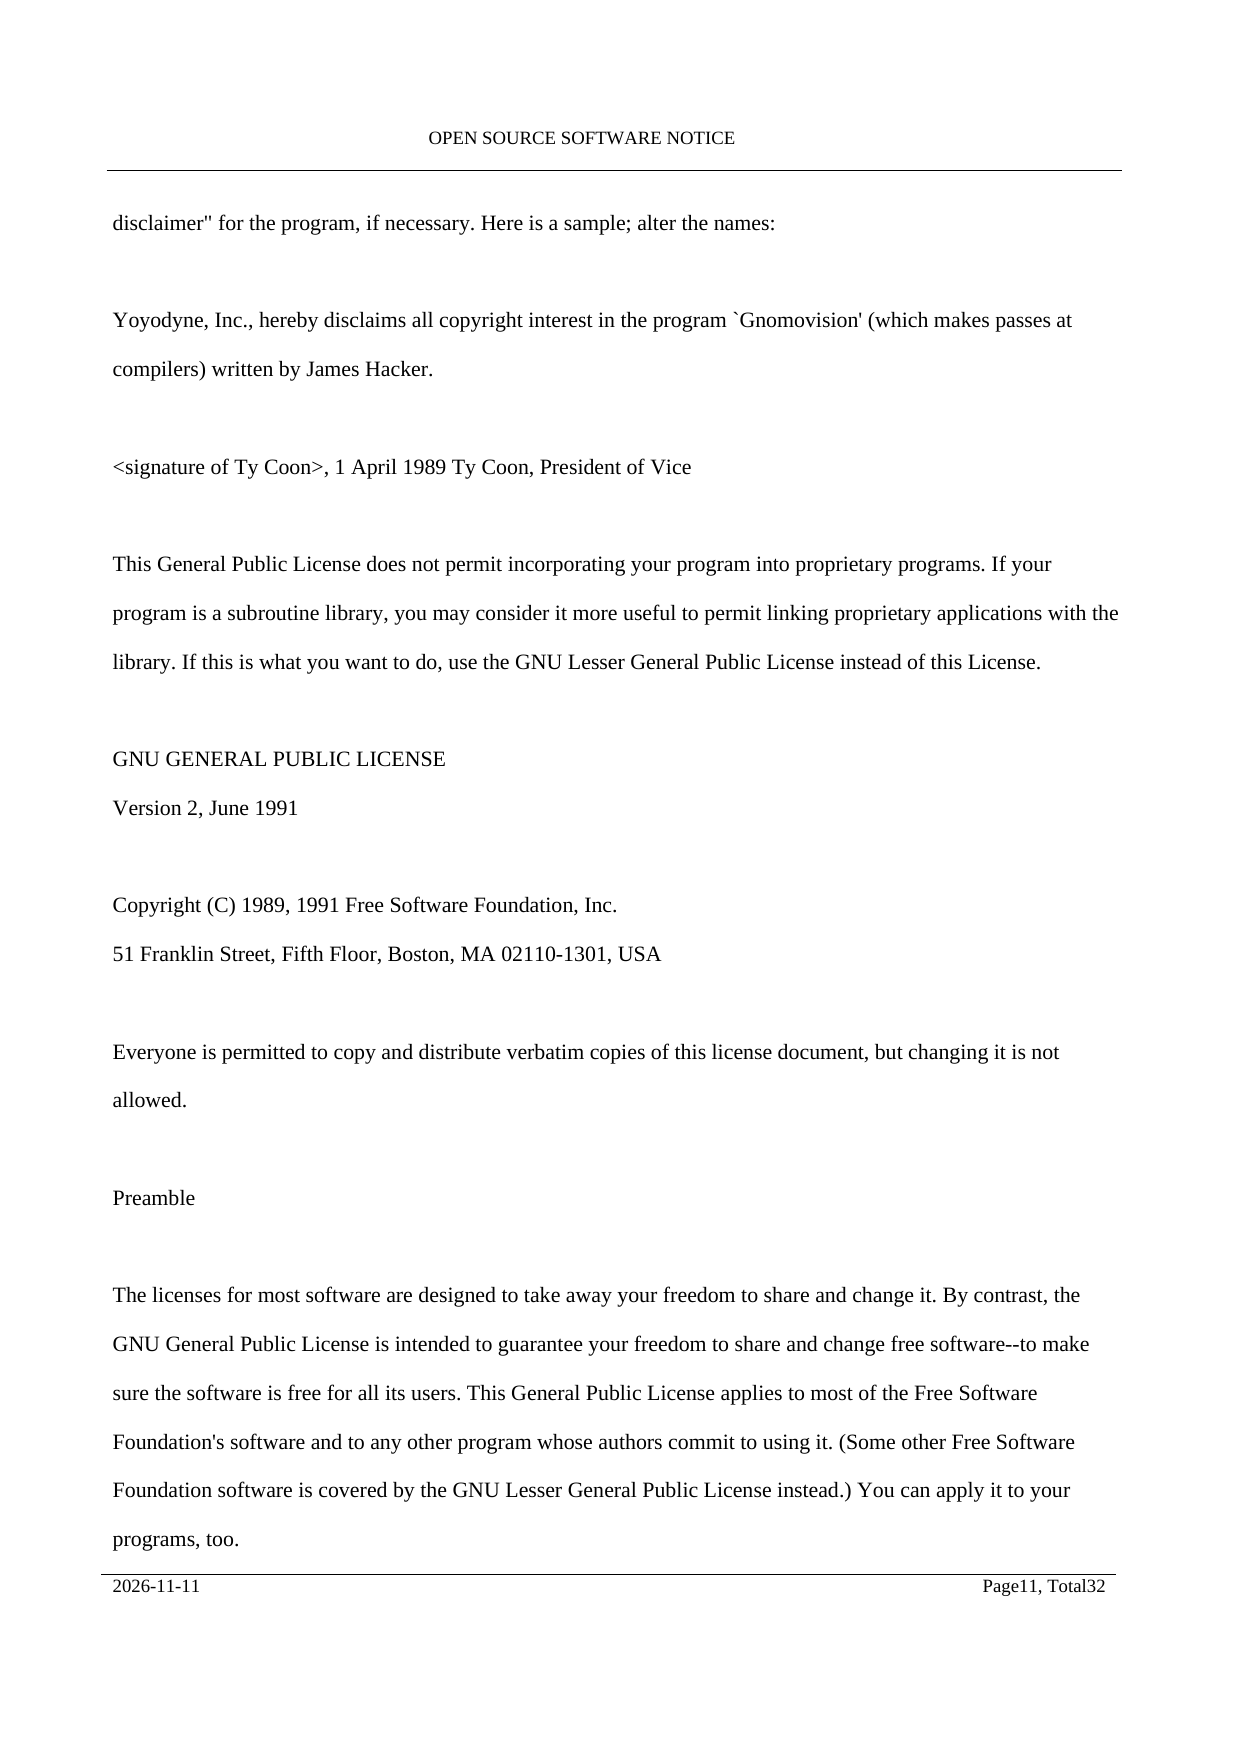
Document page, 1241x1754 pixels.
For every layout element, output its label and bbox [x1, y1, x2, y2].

text [112, 206, 1128, 1555]
